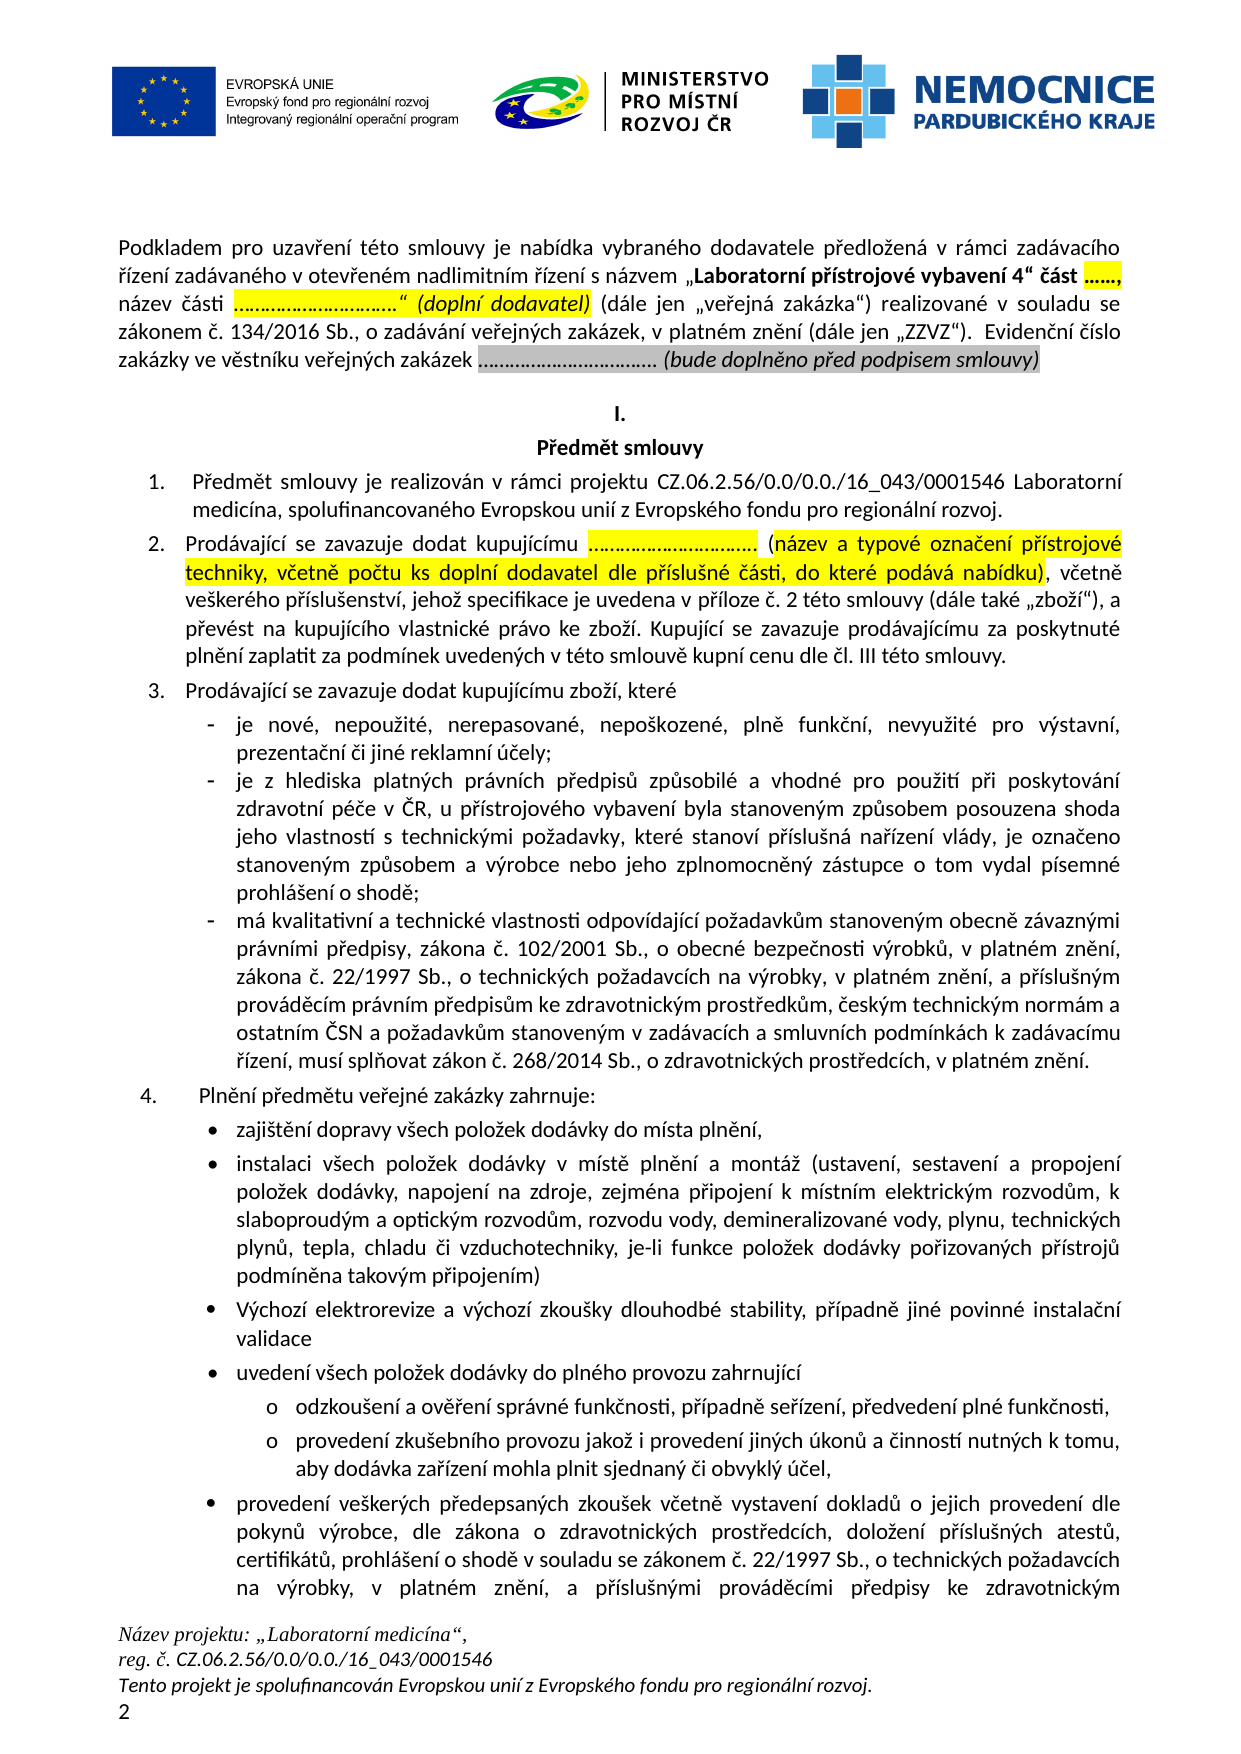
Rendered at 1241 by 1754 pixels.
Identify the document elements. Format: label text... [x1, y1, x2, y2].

list Předmět smlouvy je realizován v rámci projektu CZ.06.2.56/0.0/0.0./16_043/0001546 Laboratorní medicína, spolufinancovaného Evropskou unií z Evropského fondu pro regionální rozvoj. [148, 467, 1122, 523]
text I. [118, 399, 1122, 427]
text • uvedení všech položek dodávky do plného provozu zahrnující [118, 1358, 1122, 1386]
list Plnění předmětu veřejné zakázky zahrnuje: [140, 1081, 1122, 1109]
text • zajištění dopravy všech položek dodávky do místa plnění, [118, 1115, 1122, 1143]
list Výchozí elektrorevize a výchozí zkoušky dlouhodbé stability, případně jiné povinné instalační validace [207, 1296, 1122, 1352]
list je nové, nepoužité, nerepasované, nepoškozené, plně funkční, nevyužité pro výstavní, prezentační či jiné reklamní účely; [207, 710, 1122, 766]
text o provedení zkušebního provozu jakož i provedení jiných úkonů a činností nutných k tomu, aby dodávka zařízení mohla plnit sjednaný či obvyklý účel, [266, 1426, 1122, 1482]
text Podkladem pro uzavření této smlouvy je nabídka vybraného dodavatele předložená v rámci zadávacího řízení zadávaného v otevřeném nadlimitním řízení s názvem „Laboratorní přístrojové vybavení 4“ část ……, název části ………………………….“ (doplní dodavatel) (dále jen „veřejná zakázka“) realizované v souladu se zákonem č. 134/2016 Sb., o zadávání veřejných zakázek, v platném znění (dále jen „ZZVZ“). Evidenční číslo zakázky ve věstníku veřejných zakázek ……………………………. (bude doplněno před podpisem smlouvy) [118, 233, 1122, 373]
picture [801, 53, 1155, 149]
list Prodávající se zavazuje dodat kupujícímu ………………………….. (název a typové označení přístrojové techniky, včetně počtu ks doplní dodavatel dle příslušné části, do které podává nabídku), včetně veškerého příslušenství, jehož specifikace je uvedena v příloze č. 2 této smlouvy (dále také „zboží“), a převést na kupujícího vlastnické právo ke zboží. Kupující se zavazuje prodávajícímu za poskytnuté plnění zaplatit za podmínek uvedených v této smlouvě kupní cenu dle čl. III této smlouvy. [148, 529, 1122, 670]
text o odzkoušení a ověření správné funkčnosti, případně seřízení, předvedení plné funkčnosti, [118, 1392, 1122, 1420]
list je z hlediska platných právních předpisů způsobilé a vhodné pro použití při poskytování zdravotní péče v ČR, u přístrojového vybavení byla stanoveným způsobem posouzena shoda jeho vlastností s technickými požadavky, které stanoví příslušná nařízení vlády, je označeno stanoveným způsobem a výrobce nebo jeho zplnomocněný zástupce o tom vydal písemné prohlášení o shodě; [207, 766, 1122, 906]
text • instalaci všech položek dodávky v místě plnění a montáž (ustavení, sestavení a propojení položek dodávky, napojení na zdroje, zejména připojení k místním elektrickým rozvodům, k slaboproudým a optickým rozvodům, rozvodu vody, demineralizované vody, plynu, technických plynů, tepla, chladu či vzduchotechniky, je-li funkce položek dodávky pořizovaných přístrojů podmíněna takovým připojením) [207, 1149, 1122, 1289]
picture [89, 43, 790, 159]
list Prodávající se zavazuje dodat kupujícímu zboží, které [148, 676, 1122, 704]
list má kvalitativní a technické vlastnosti odpovídající požadavkům stanoveným obecně závaznými právními předpisy, zákona č. 102/2001 Sb., o obecné bezpečnosti výrobků, v platném znění, zákona č. 22/1997 Sb., o technických požadavcích na výrobky, v platném znění, a příslušným prováděcím právním předpisům ke zdravotnickým prostředkům, českým technickým normám a ostatním ČSN a požadavkům stanoveným v zadávacích a smluvních podmínkách k zadávacímu řízení, musí splňovat zákon č. 268/2014 Sb., o zdravotnických prostředcích, v platném znění. [207, 906, 1122, 1074]
text Předmět smlouvy [118, 433, 1122, 461]
